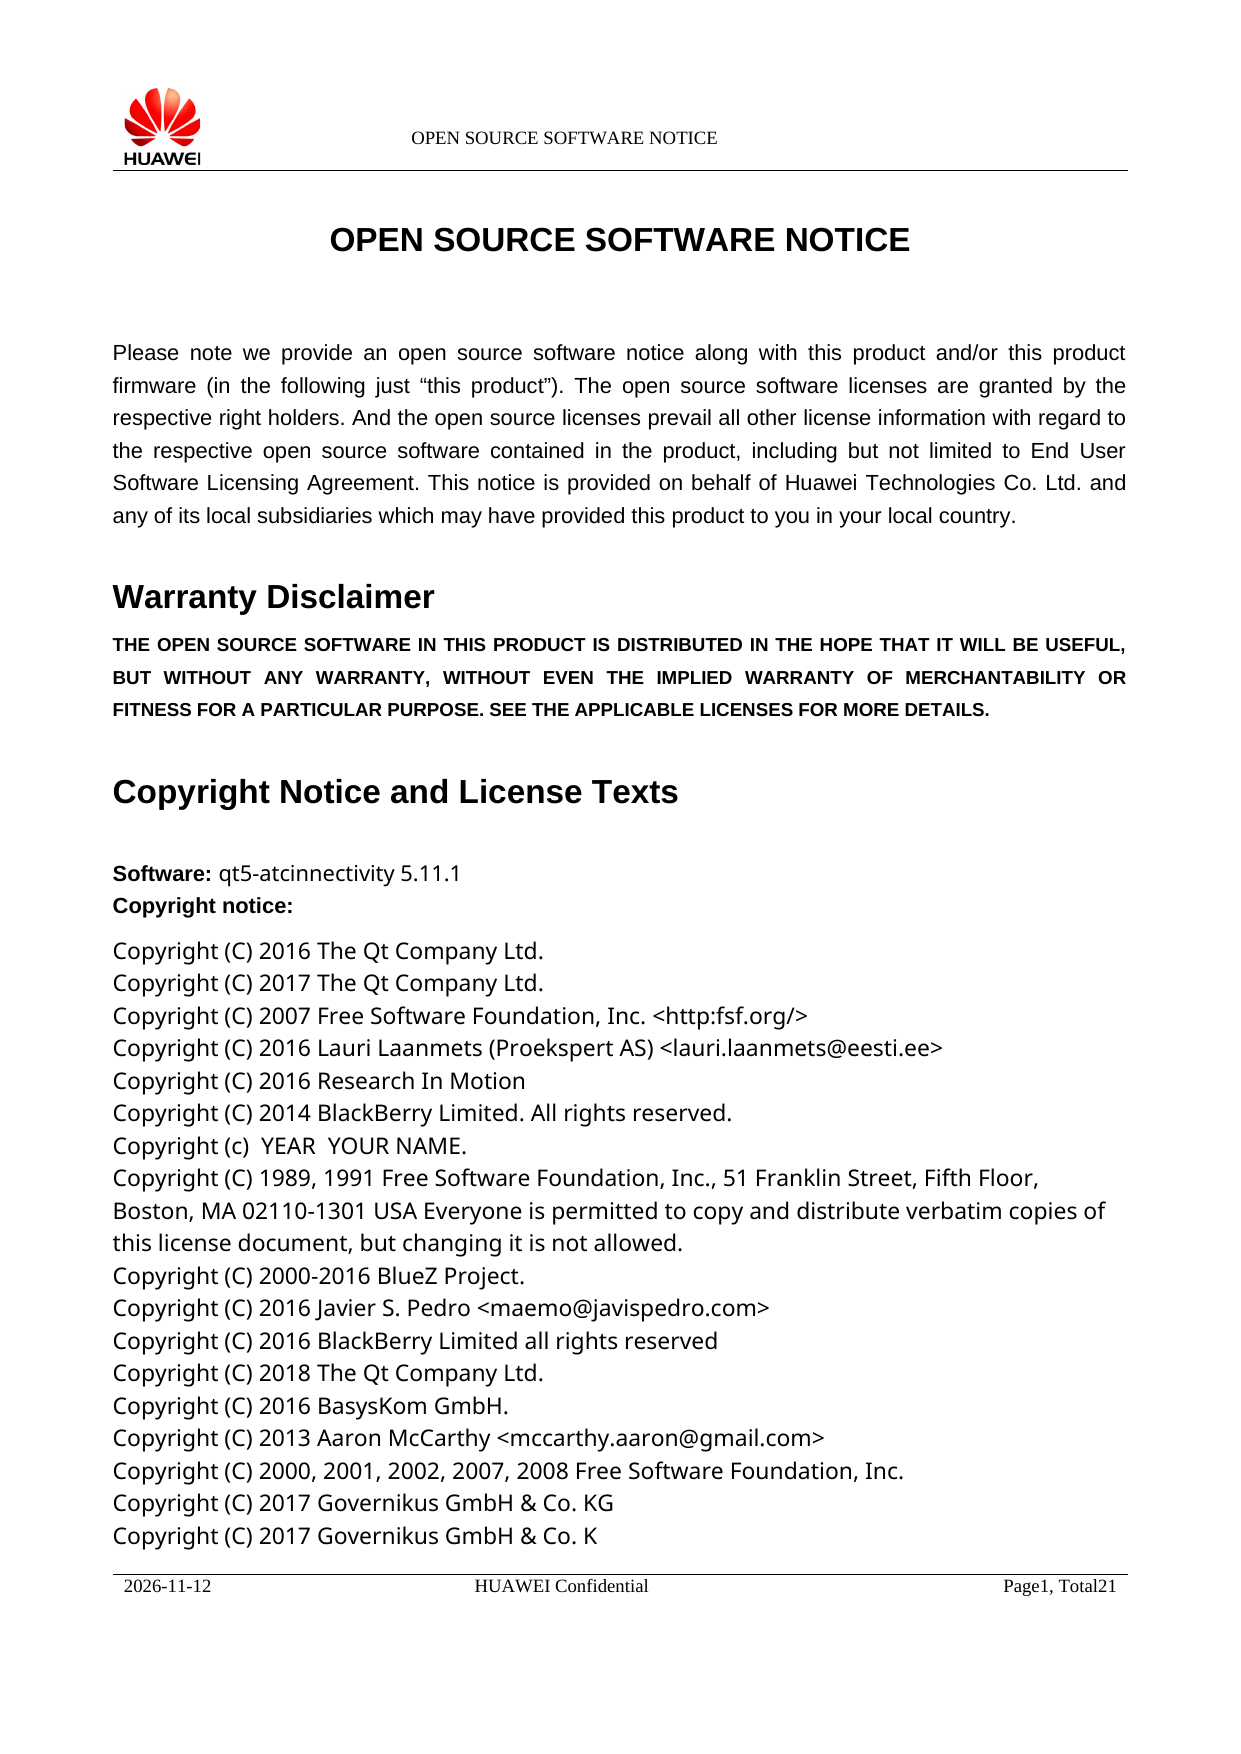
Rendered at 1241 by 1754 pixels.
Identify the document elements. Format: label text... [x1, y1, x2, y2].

title Software: qt5-atcinnectivity 5.11.1 [112, 856, 1128, 889]
text OPEN SOURCE SOFTWARE NOTICE [112, 206, 1128, 271]
text Copyright Notice and License Texts [112, 759, 1128, 824]
picture [124, 88, 201, 165]
text Warranty Disclaimer [112, 564, 1128, 629]
text Please note we provide an open source software notice along with this product and/or this product firmware (in the following just “this product”). The open source software licenses are granted by the respective right holders. And the open source licenses prevail all other license information with regard to the respective open source software contained in the product, including but not limited to End User Software Licensing Agreement. This notice is provided on behalf of Huawei Technologies Co. Ltd. and any of its local subsidiaries which may have provided this product to you in your local country. [112, 336, 1128, 531]
text The open source software in this product is distributed in the hope that it will be useful, but WITHOUT ANY WARRANTY, without even the implied warranty of MERCHANTABILITY or FITNESS FOR A PARTICULAR PURPOSE. See the applicable licenses for more details. [112, 629, 1128, 726]
text Copyright notice: [112, 889, 1128, 921]
